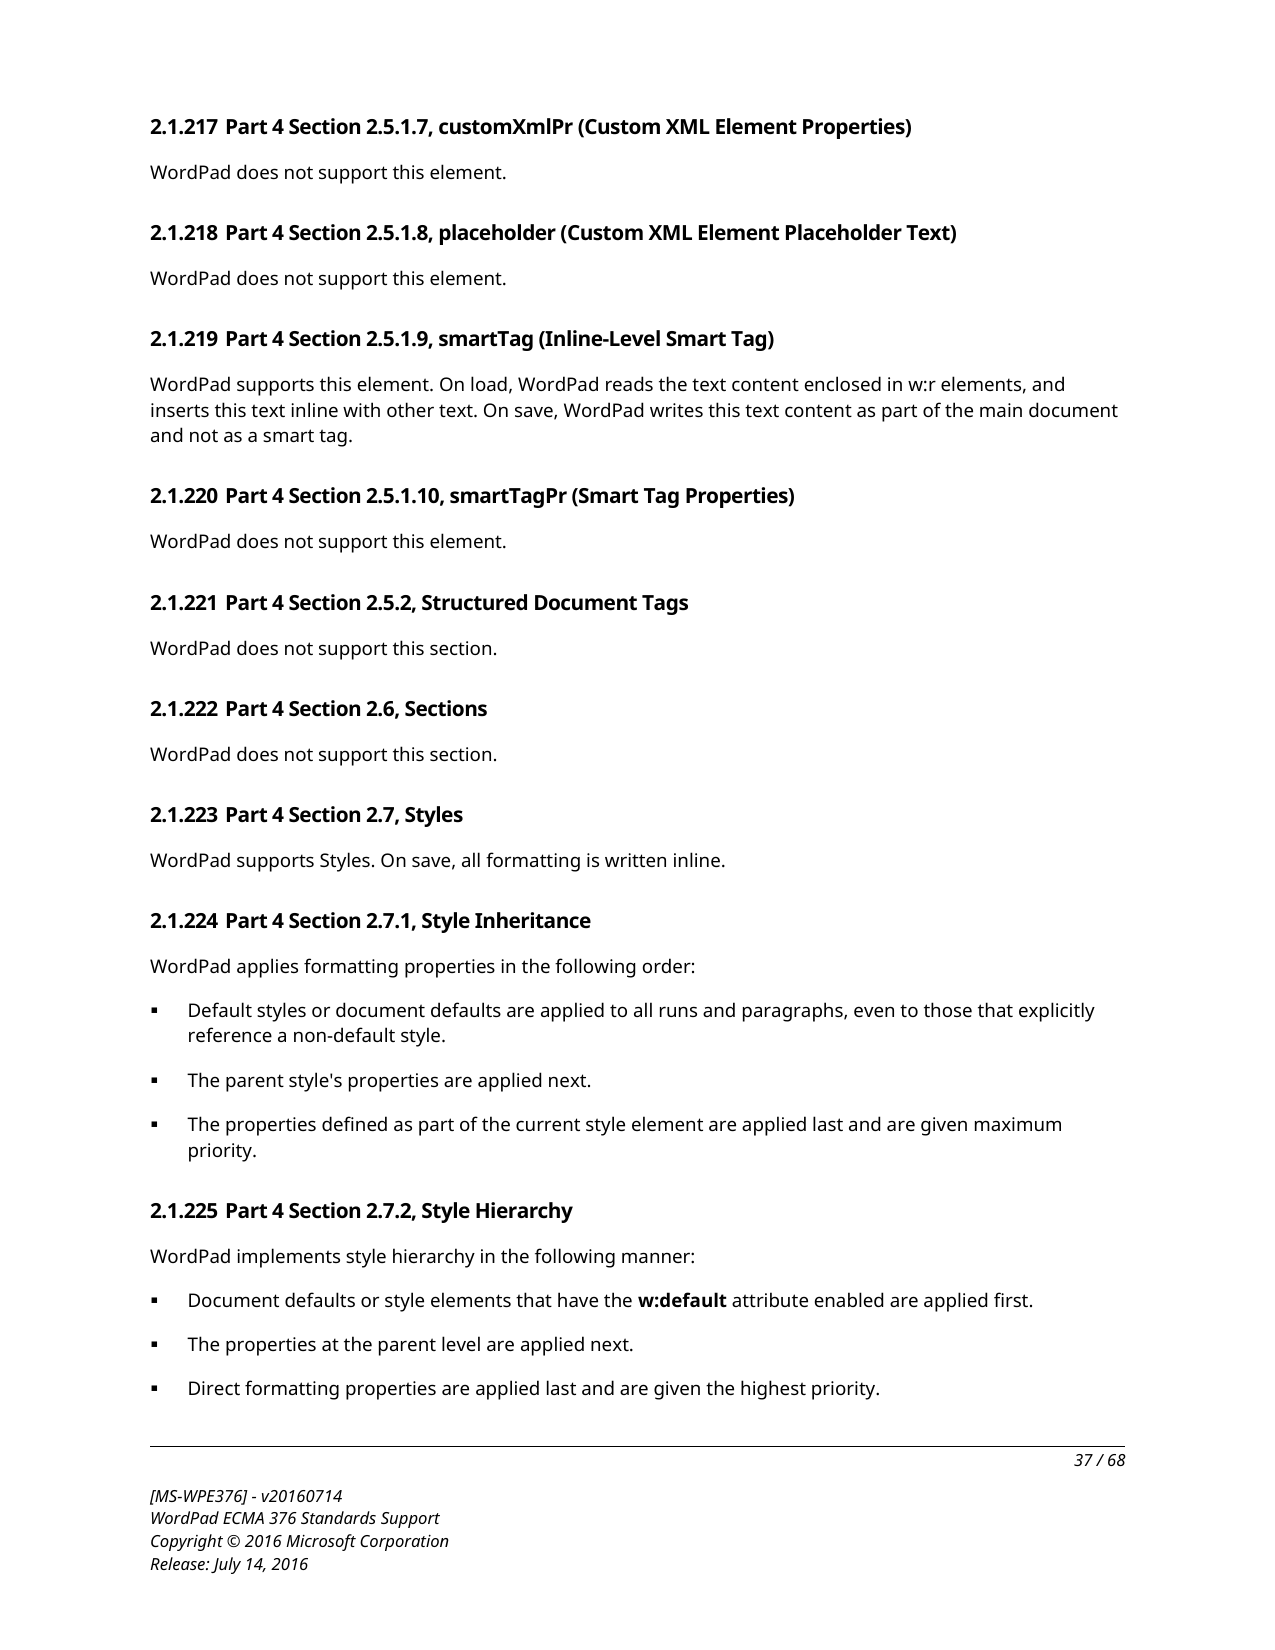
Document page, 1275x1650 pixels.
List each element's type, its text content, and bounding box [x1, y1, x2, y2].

subtitle Part 4 Section 2.7, Styles [150, 800, 1125, 828]
text WordPad does not support this section. [150, 635, 1125, 660]
subtitle Part 4 Section 2.7.1, Style Inheritance [150, 906, 1125, 934]
subtitle Part 4 Section 2.7.2, Style Hierarchy [150, 1196, 1125, 1224]
subtitle Part 4 Section 2.5.1.7, customXmlPr (Custom XML Element Properties) [150, 112, 1125, 141]
list The properties defined as part of the current style element are applied last and are given maximum priority. [150, 1111, 1125, 1162]
subtitle Part 4 Section 2.5.1.8, placeholder (Custom XML Element Placeholder Text) [150, 218, 1125, 247]
text WordPad does not support this element. [150, 266, 1125, 291]
text WordPad does not support this element. [150, 529, 1125, 554]
text WordPad supports Styles. On save, all formatting is written inline. [150, 847, 1125, 872]
subtitle Part 4 Section 2.5.2, Structured Document Tags [150, 588, 1125, 616]
text WordPad does not support this section. [150, 741, 1125, 766]
list Default styles or document defaults are applied to all runs and paragraphs, even to those that explicitly reference a non-default style. [150, 997, 1125, 1048]
list The properties at the parent level are applied next. [150, 1331, 1125, 1357]
text WordPad applies formatting properties in the following order: [150, 953, 1125, 978]
list Document defaults or style elements that have the w:default attribute enabled are applied first. [150, 1287, 1125, 1313]
list Direct formatting properties are applied last and are given the highest priority. [150, 1376, 1125, 1401]
text WordPad supports this element. On load, WordPad reads the text content enclosed in w:r elements, and inserts this text inline with other text. On save, WordPad writes this text content as part of the main document and not as a smart tag. [150, 372, 1125, 448]
text WordPad does not support this element. [150, 160, 1125, 185]
subtitle Part 4 Section 2.6, Sections [150, 694, 1125, 722]
list The parent style's properties are applied next. [150, 1067, 1125, 1093]
subtitle Part 4 Section 2.5.1.10, smartTagPr (Smart Tag Properties) [150, 482, 1125, 510]
subtitle Part 4 Section 2.5.1.9, smartTag (Inline-Level Smart Tag) [150, 324, 1125, 353]
text WordPad implements style hierarchy in the following manner: [150, 1243, 1125, 1268]
